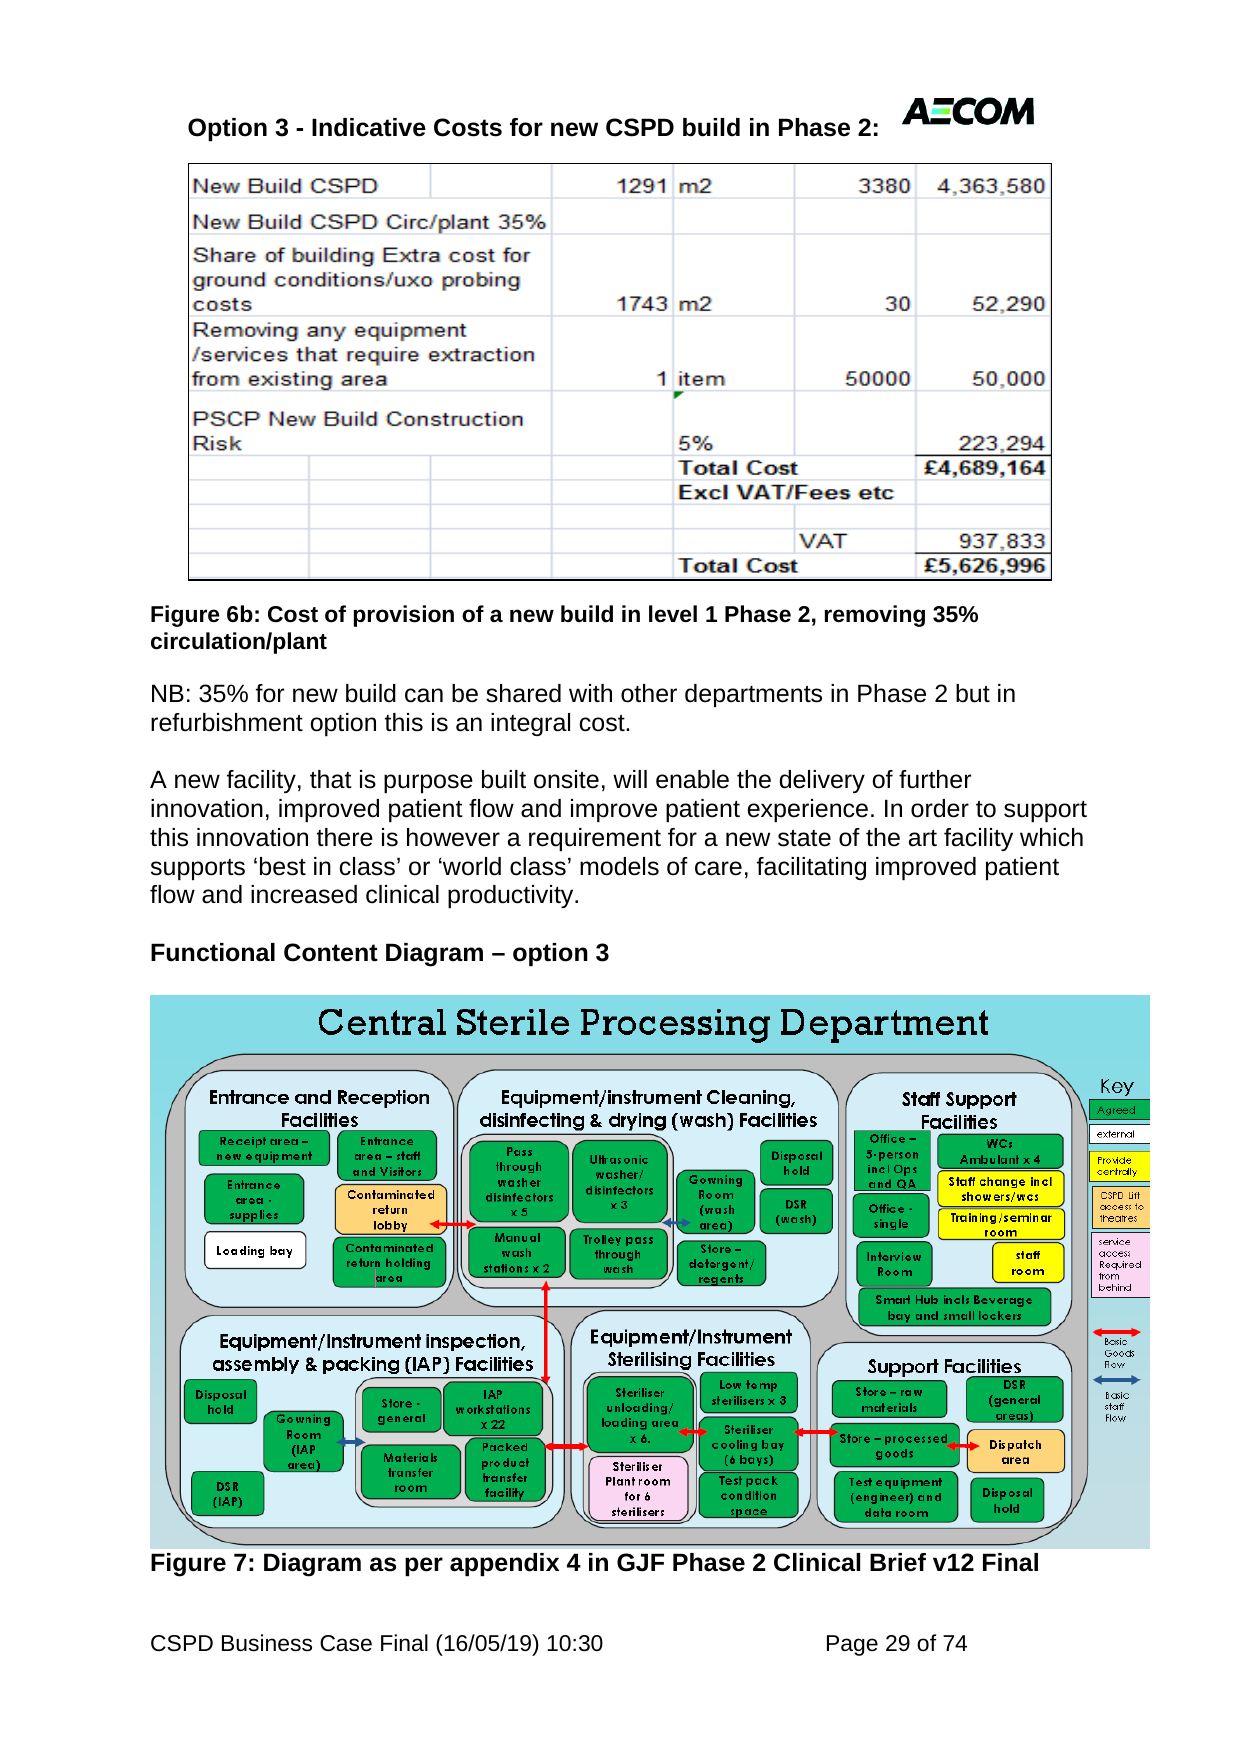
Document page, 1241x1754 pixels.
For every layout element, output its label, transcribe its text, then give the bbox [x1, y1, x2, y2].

text Functional Content Diagram – option 3 [150, 938, 1090, 967]
list Option 3 - Indicative Costs for new CSPD build in Phase 2: [187, 86, 1090, 142]
text Figure 7: Diagram as per appendix 4 in GJF Phase 2 Clinical Brief v12 Final [150, 1549, 1090, 1577]
picture [887, 85, 1048, 137]
text NB: 35% for new build can be shared with other departments in Phase 2 but in refurbishment option this is an integral cost. [150, 679, 1090, 737]
picture [189, 164, 1051, 579]
text A new facility, that is purpose built onsite, will enable the delivery of further innovation, improved patient flow and improve patient experience. In order to support this innovation there is however a requirement for a new state of the art facility which supports ‘best in class’ or ‘world class’ models of care, facilitating improved patient flow and increased clinical productivity. [150, 765, 1090, 909]
text Figure 6b: Cost of provision of a new build in level 1 Phase 2, removing 35% circulation/plant [150, 601, 1090, 654]
